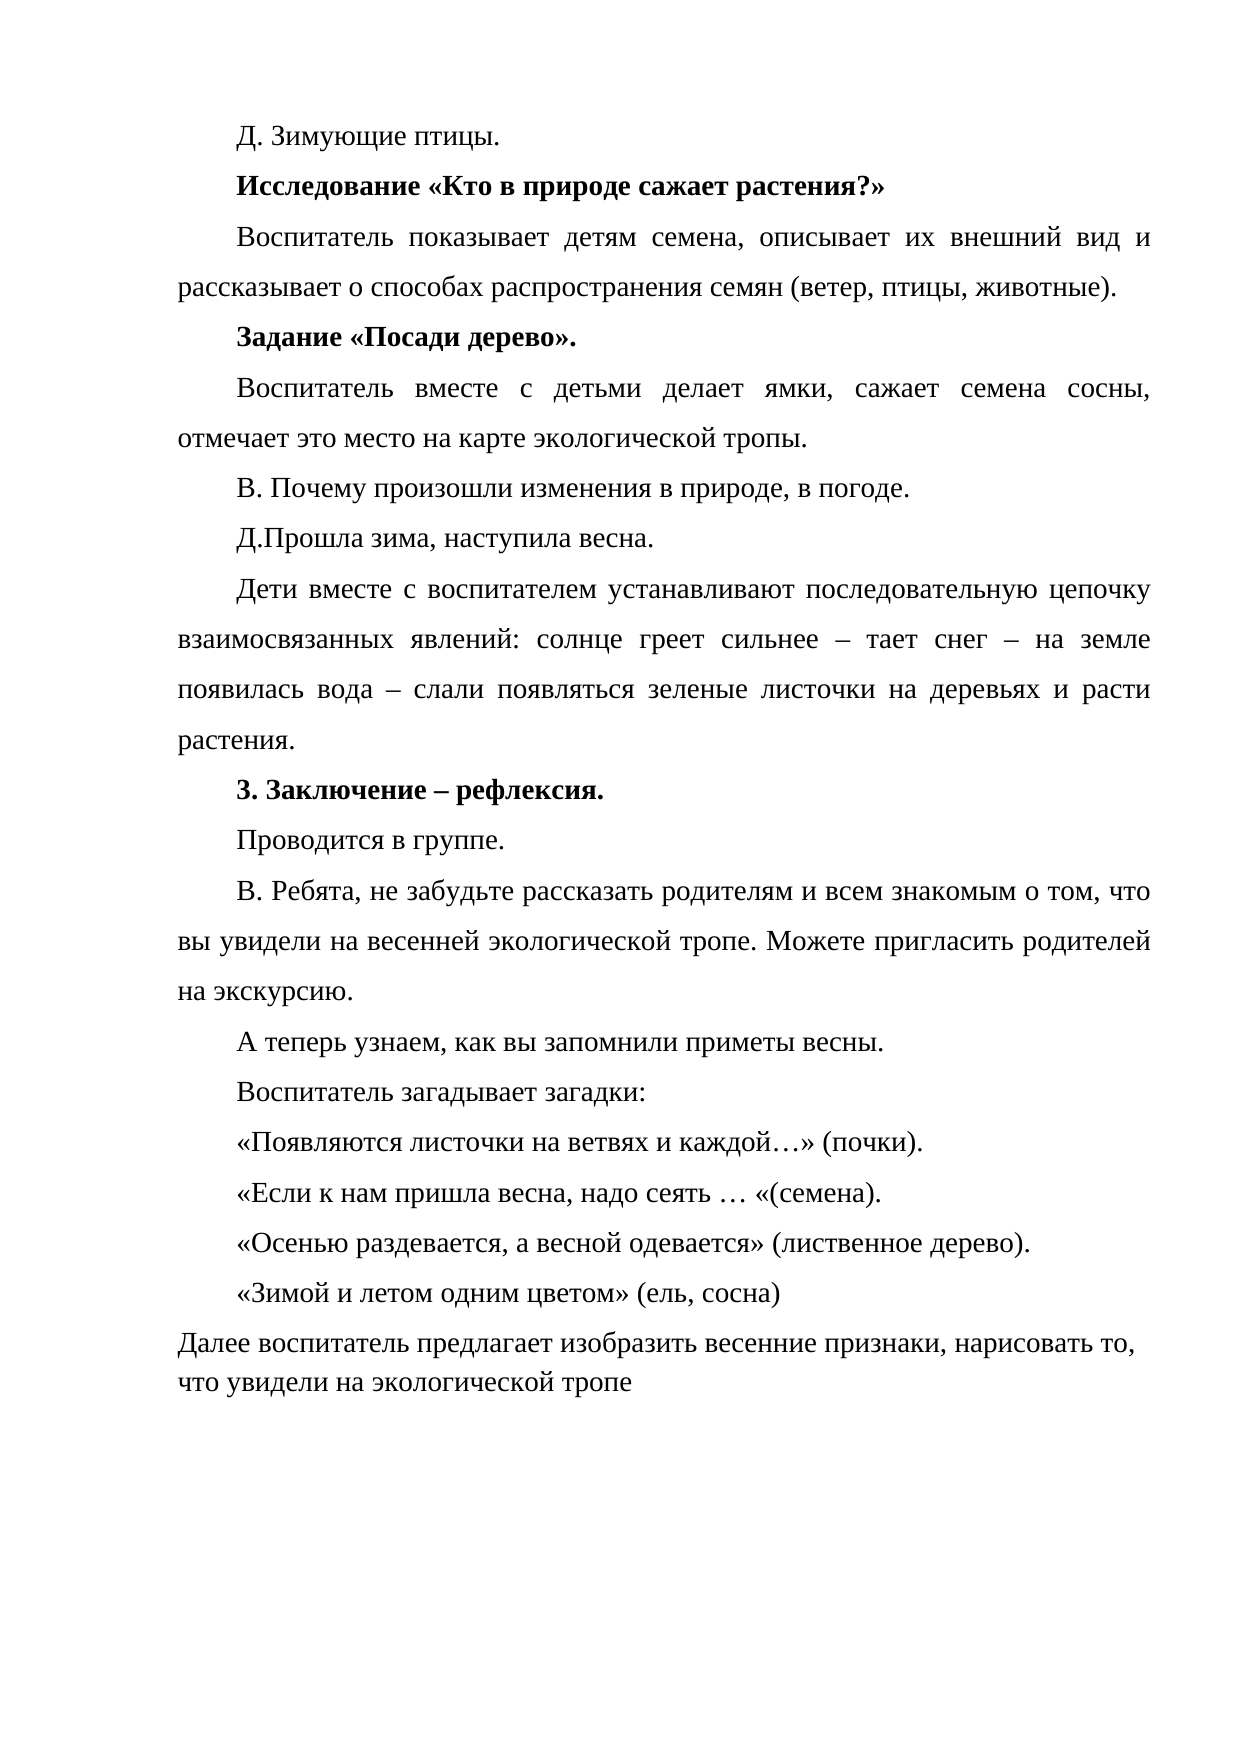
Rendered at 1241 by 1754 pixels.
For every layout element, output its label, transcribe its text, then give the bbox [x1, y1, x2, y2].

text «Если к нам пришла весна, надо сеять … «(семена). [177, 1175, 1152, 1208]
text «Зимой и летом одним цветом» (ель, сосна) [177, 1275, 1152, 1309]
text Д.Прошла зима, наступила весна. [177, 521, 1152, 554]
text Задание «Посади дерево». [177, 319, 1152, 353]
text Проводится в группе. [177, 822, 1152, 856]
text Воспитатель вместе с детьми делает ямки, сажает семена сосны, отмечает это место на карте экологической тропы. [177, 370, 1152, 453]
text Дети вместе с воспитателем устанавливают последовательную цепочку взаимосвязанных явлений: солнце греет сильнее – тает снег – на земле появилась вода – слали появляться зеленые листочки на деревьях и расти растения. [177, 571, 1152, 755]
text «Осенью раздевается, а весной одевается» (лиственное дерево). [177, 1225, 1152, 1258]
text Далее воспитатель предлагает изобразить весенние признаки, нарисовать то, что увидели на экологической тропе [177, 1326, 1152, 1398]
text Воспитатель загадывает загадки: [177, 1074, 1152, 1108]
text Исследование «Кто в природе сажает растения?» [177, 168, 1152, 202]
text А теперь узнаем, как вы запомнили приметы весны. [177, 1024, 1152, 1057]
text «Появляются листочки на ветвях и каждой…» (почки). [177, 1124, 1152, 1158]
text 3. Заключение – рефлексия. [177, 772, 1152, 806]
text Воспитатель показывает детям семена, описывает их внешний вид и рассказывает о способах распространения семян (ветер, птицы, животные). [177, 219, 1152, 303]
text В. Почему произошли изменения в природе, в погоде. [177, 470, 1152, 504]
text Д. Зимующие птицы. [177, 118, 1152, 152]
text В. Ребята, не забудьте рассказать родителям и всем знакомым о том, что вы увидели на весенней экологической тропе. Можете пригласить родителей на экскурсию. [177, 873, 1152, 1007]
